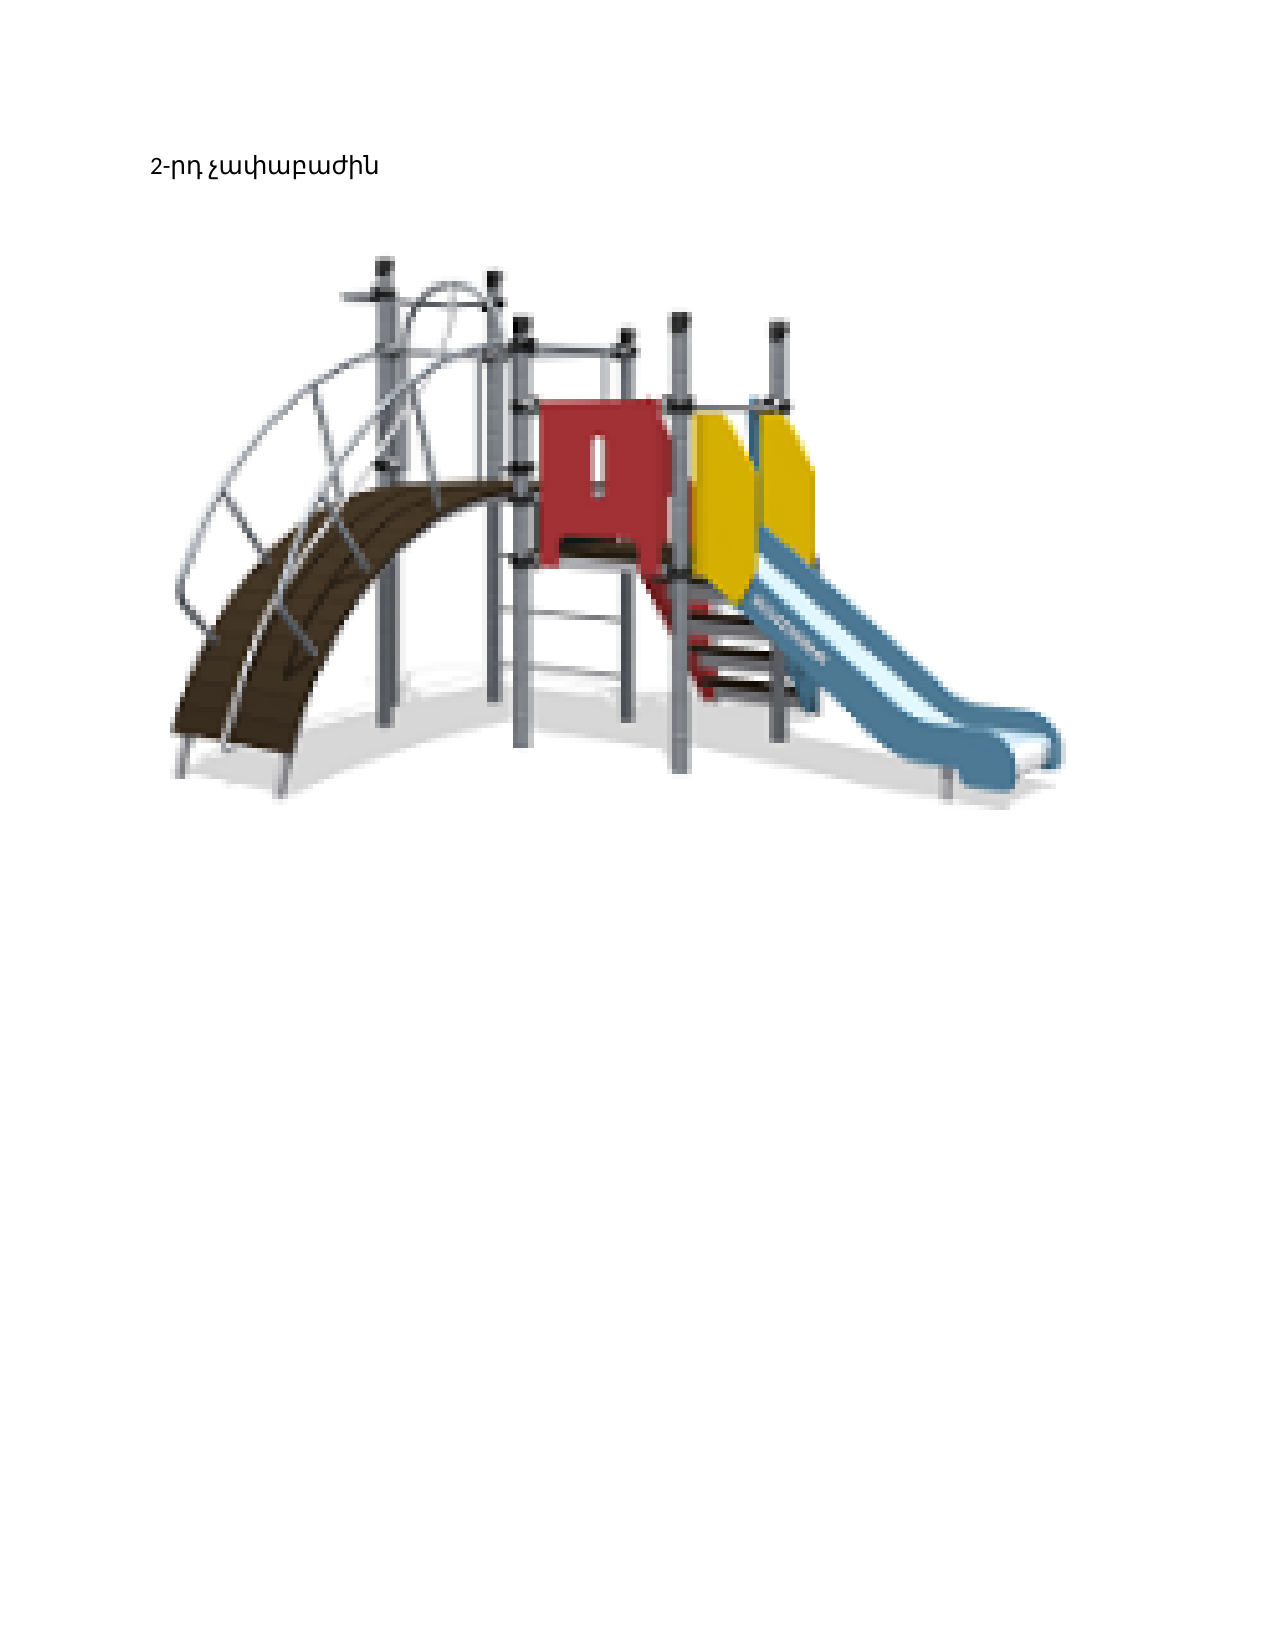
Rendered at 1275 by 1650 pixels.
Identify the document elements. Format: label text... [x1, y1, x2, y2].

text 2-րդ չափաբաժին [150, 150, 1125, 181]
picture [150, 246, 1082, 841]
